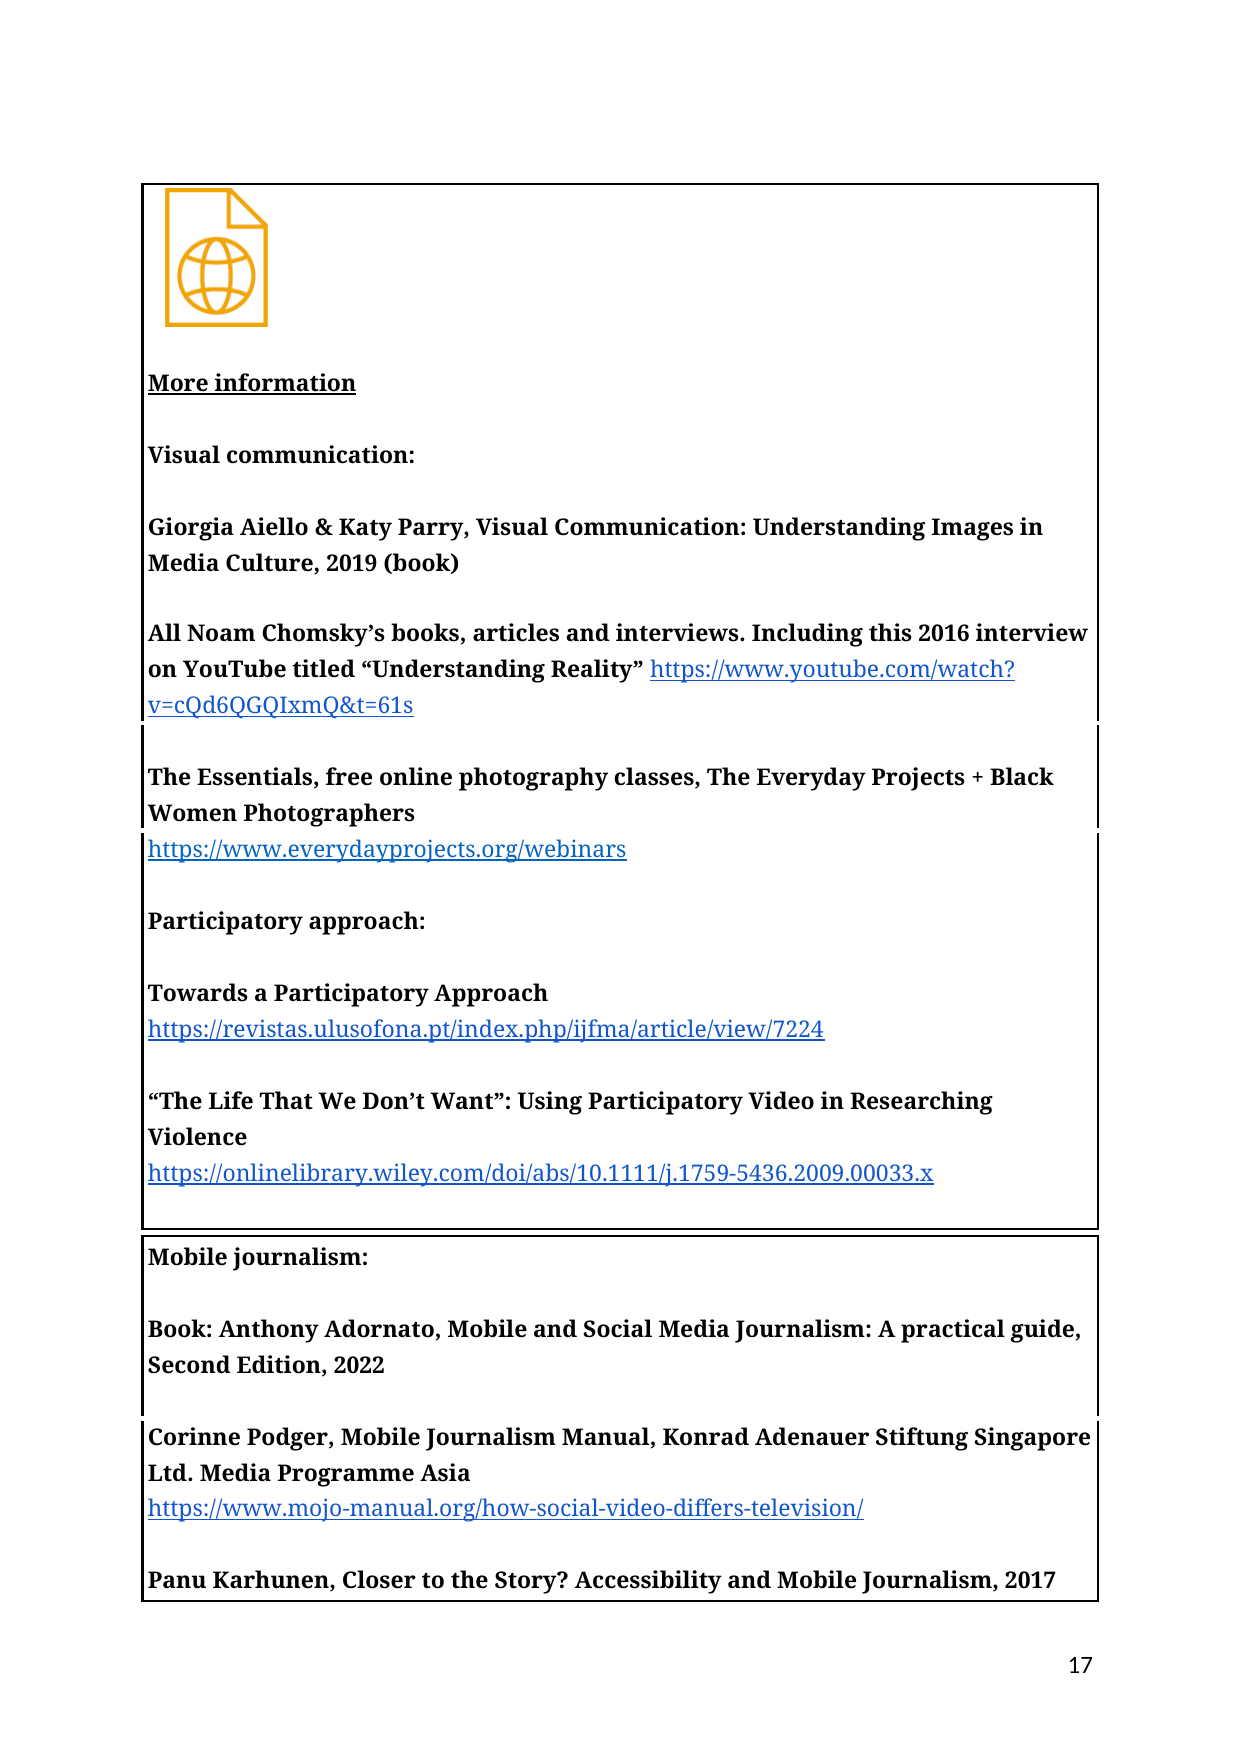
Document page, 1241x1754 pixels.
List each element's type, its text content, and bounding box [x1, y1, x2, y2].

text Visual communication: [144, 432, 1097, 470]
text Participatory approach: [144, 905, 1097, 936]
text Towards a Participatory Approach [144, 977, 1097, 1008]
text All Noam Chomsky’s books, articles and interviews. Including this 2016 interview on YouTube titled “Understanding Reality” https://www.youtube.com/watch?v=cQd6QGQIxmQ&t=61s [144, 611, 1097, 721]
text “The Life That We Don’t Want”: Using Participatory Video in Researching Violence [144, 1084, 1097, 1152]
text Book: Anthony Adornato, Mobile and Social Media Journalism: A practical guide, Second Edition, 2022 [144, 1306, 1097, 1380]
text https://www.mojo-manual.org/how-social-video-differs-television/ [144, 1492, 1097, 1524]
text Giorgia Aiello & Katy Parry, Visual Communication: Understanding Images in Media Culture, 2019 (book) [144, 504, 1097, 578]
text Corinne Podger, Mobile Journalism Manual, Konrad Adenauer Stiftung Singapore Ltd. Media Programme Asia [144, 1421, 1097, 1488]
text Mobile journalism: [144, 1237, 1097, 1272]
text https://onlinelibrary.wiley.com/doi/abs/10.1111/j.1759-5436.2009.00033.x [144, 1156, 1097, 1188]
text The Essentials, free online photography classes, The Everyday Projects + Black Women Photographers [144, 761, 1097, 828]
text https://revistas.ulusofona.pt/index.php/ijfma/article/view/7224 [144, 1013, 1097, 1044]
text More information [144, 361, 1097, 398]
picture [147, 188, 286, 327]
text Panu Karhunen, Closer to the Story? Accessibility and Mobile Journalism, 2017 [144, 1564, 1097, 1600]
text https://www.everydayprojects.org/webinars [144, 833, 1097, 864]
